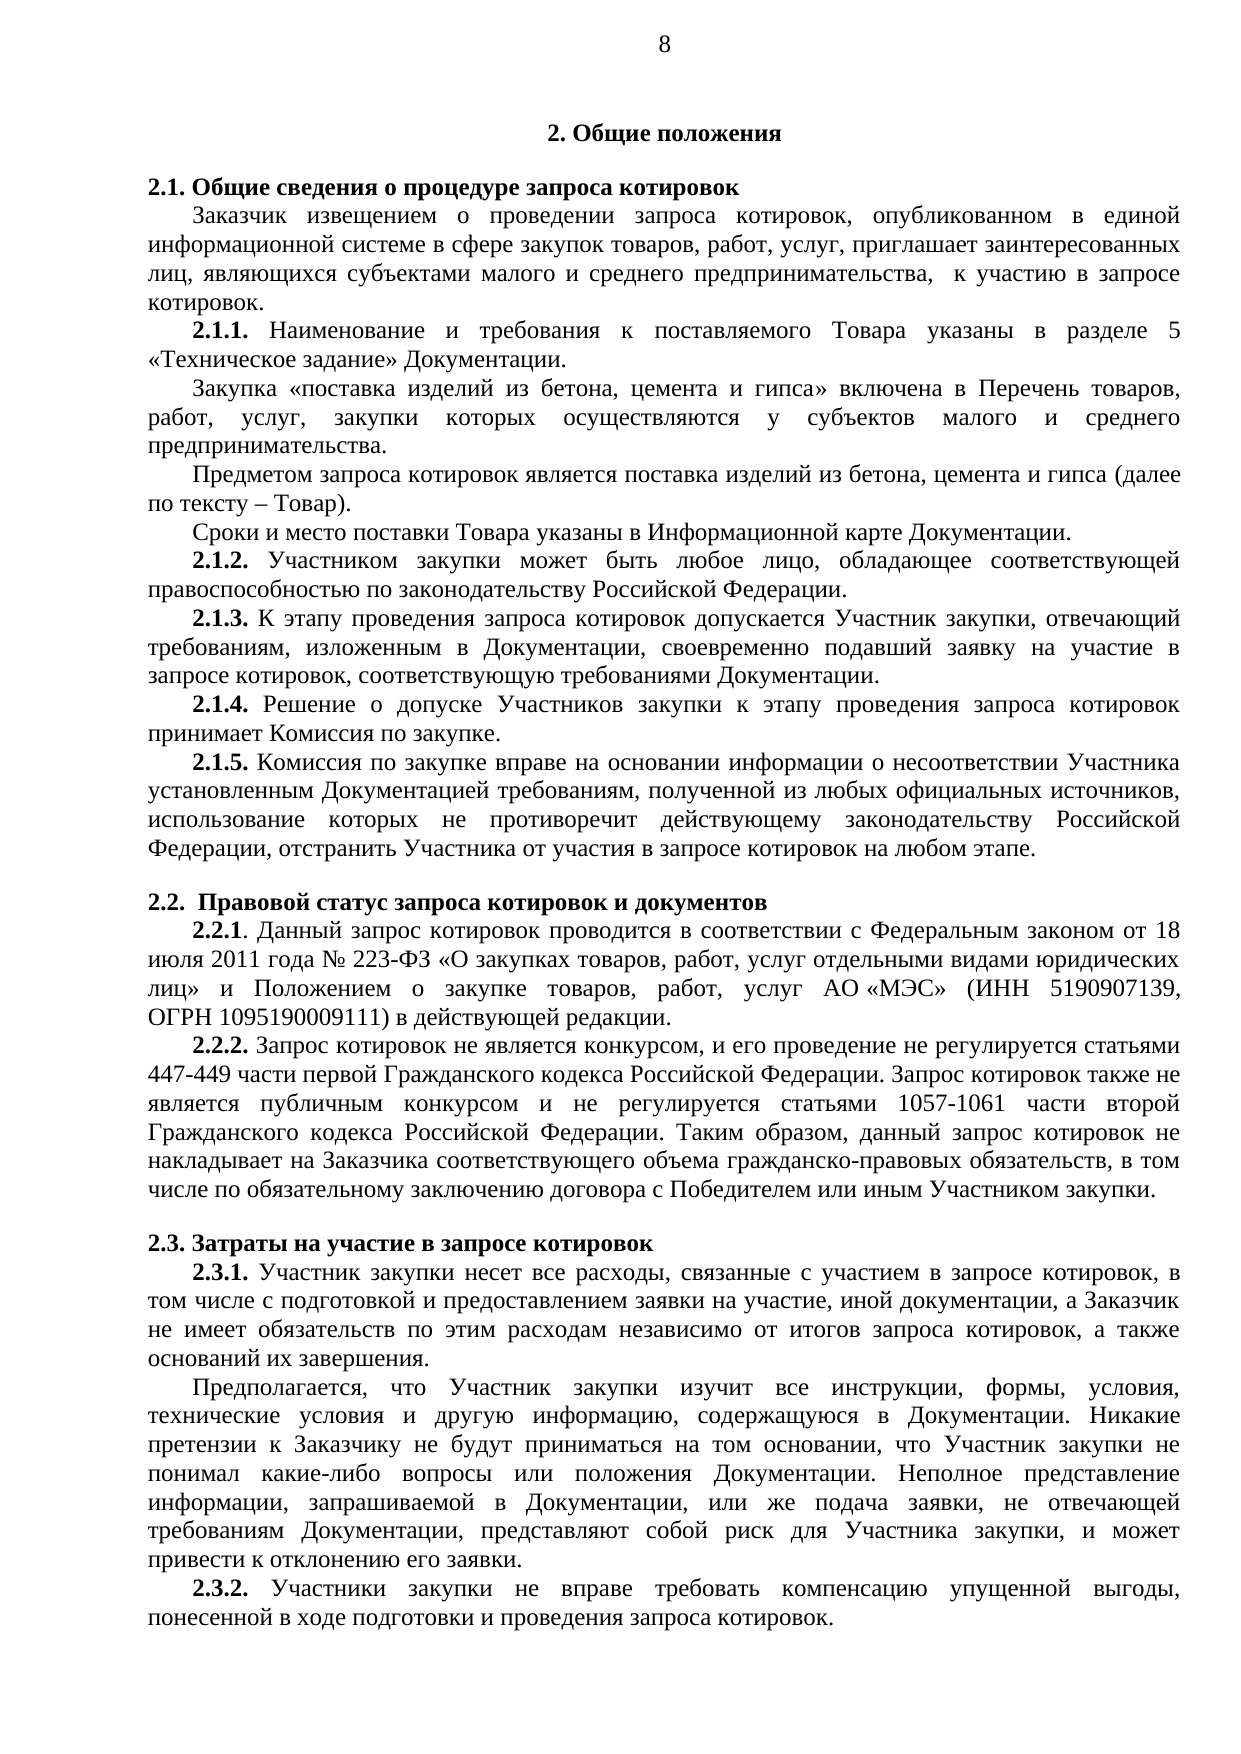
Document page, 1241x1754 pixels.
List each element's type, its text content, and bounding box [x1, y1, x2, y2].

text Закупка «поставка изделий из бетона, цемента и гипса» включена в Перечень товаров, работ, услуг, закупки которых осуществляются у субъектов малого и среднего предпринимательства. [148, 373, 1181, 459]
text 2.1.4. Решение о допуске Участников закупки к этапу проведения запроса котировок принимает Комиссия по закупке. [148, 689, 1181, 747]
text Сроки и место поставки Товара указаны в Информационной карте Документации. [148, 517, 1181, 546]
subtitle 2.3. Затраты на участие в запросе котировок [148, 1228, 1181, 1257]
text 2.3.1. Участник закупки несет все расходы, связанные с участием в запросе котировок, в том числе с подготовкой и предоставлением заявки на участие, иной документации, а Заказчик не имеет обязательств по этим расходам независимо от итогов запроса котировок, а также оснований их завершения. [148, 1257, 1181, 1372]
text 2.1.2. Участником закупки может быть любое лицо, обладающее соответствующей правоспособностью по законодательству Российской Федерации. [148, 546, 1181, 603]
text Предполагается, что Участник закупки изучит все инструкции, формы, условия, технические условия и другую информацию, содержащуюся в Документации. Никакие претензии к Заказчику не будут приниматься на том основании, что Участник закупки не понимал какие-либо вопросы или положения Документации. Неполное представление информации, запрашиваемой в Документации, или же подача заявки, не отвечающей требованиям Документации, представляют собой риск для Участника закупки, и может привести к отклонению его заявки. [148, 1372, 1181, 1573]
subtitle 2.1. Общие сведения о процедуре запроса котировок [148, 172, 1181, 201]
text 2.1.1. Наименование и требования к поставляемого Товара указаны в разделе 5 «Техническое задание» Документации. [148, 316, 1181, 373]
text 2.1.3. К этапу проведения запроса котировок допускается Участник закупки, отвечающий требованиям, изложенным в Документации, своевременно подавший заявку на участие в запросе котировок, соответствующую требованиями Документации. [148, 603, 1181, 689]
subtitle 2. Общие положения [148, 118, 1181, 147]
text 2.2.1. Данный запрос котировок проводится в соответствии с Федеральным законом от 18 июля 2011 года № 223-ФЗ «О закупках товаров, работ, услуг отдельными видами юридических лиц» и Положением о закупке товаров, работ, услуг АО «МЭС» (ИНН 5190907139, ОГРН 1095190009111) в действующей редакции. [148, 916, 1181, 1031]
text 2.3.2. Участники закупки не вправе требовать компенсацию упущенной выгоды, понесенной в ходе подготовки и проведения запроса котировок. [148, 1573, 1181, 1631]
text 2.2.2. Запрос котировок не является конкурсом, и его проведение не регулируется статьями 447-449 части первой Гражданского кодекса Российской Федерации. Запрос котировок также не является публичным конкурсом и не регулируется статьями 1057-1061 части второй Гражданского кодекса Российской Федерации. Таким образом, данный запрос котировок не накладывает на Заказчика соответствующего объема гражданско-правовых обязательств, в том числе по обязательному заключению договора с Победителем или иным Участником закупки. [148, 1031, 1181, 1203]
text Предметом запроса котировок является поставка изделий из бетона, цемента и гипса (далее по тексту – Товар). [148, 459, 1181, 517]
text 2.1.5. Комиссия по закупке вправе на основании информации о несоответствии Участника установленным Документацией требованиям, полученной из любых официальных источников, использование которых не противоречит действующему законодательству Российской Федерации, отстранить Участника от участия в запросе котировок на любом этапе. [148, 747, 1181, 862]
text Заказчик извещением о проведении запроса котировок, опубликованном в единой информационной системе в сфере закупок товаров, работ, услуг, приглашает заинтересованных лиц, являющихся субъектами малого и среднего предпринимательства, к участию в запросе котировок. [148, 201, 1181, 316]
subtitle 2.2. Правовой статус запроса котировок и документов [148, 887, 1181, 916]
